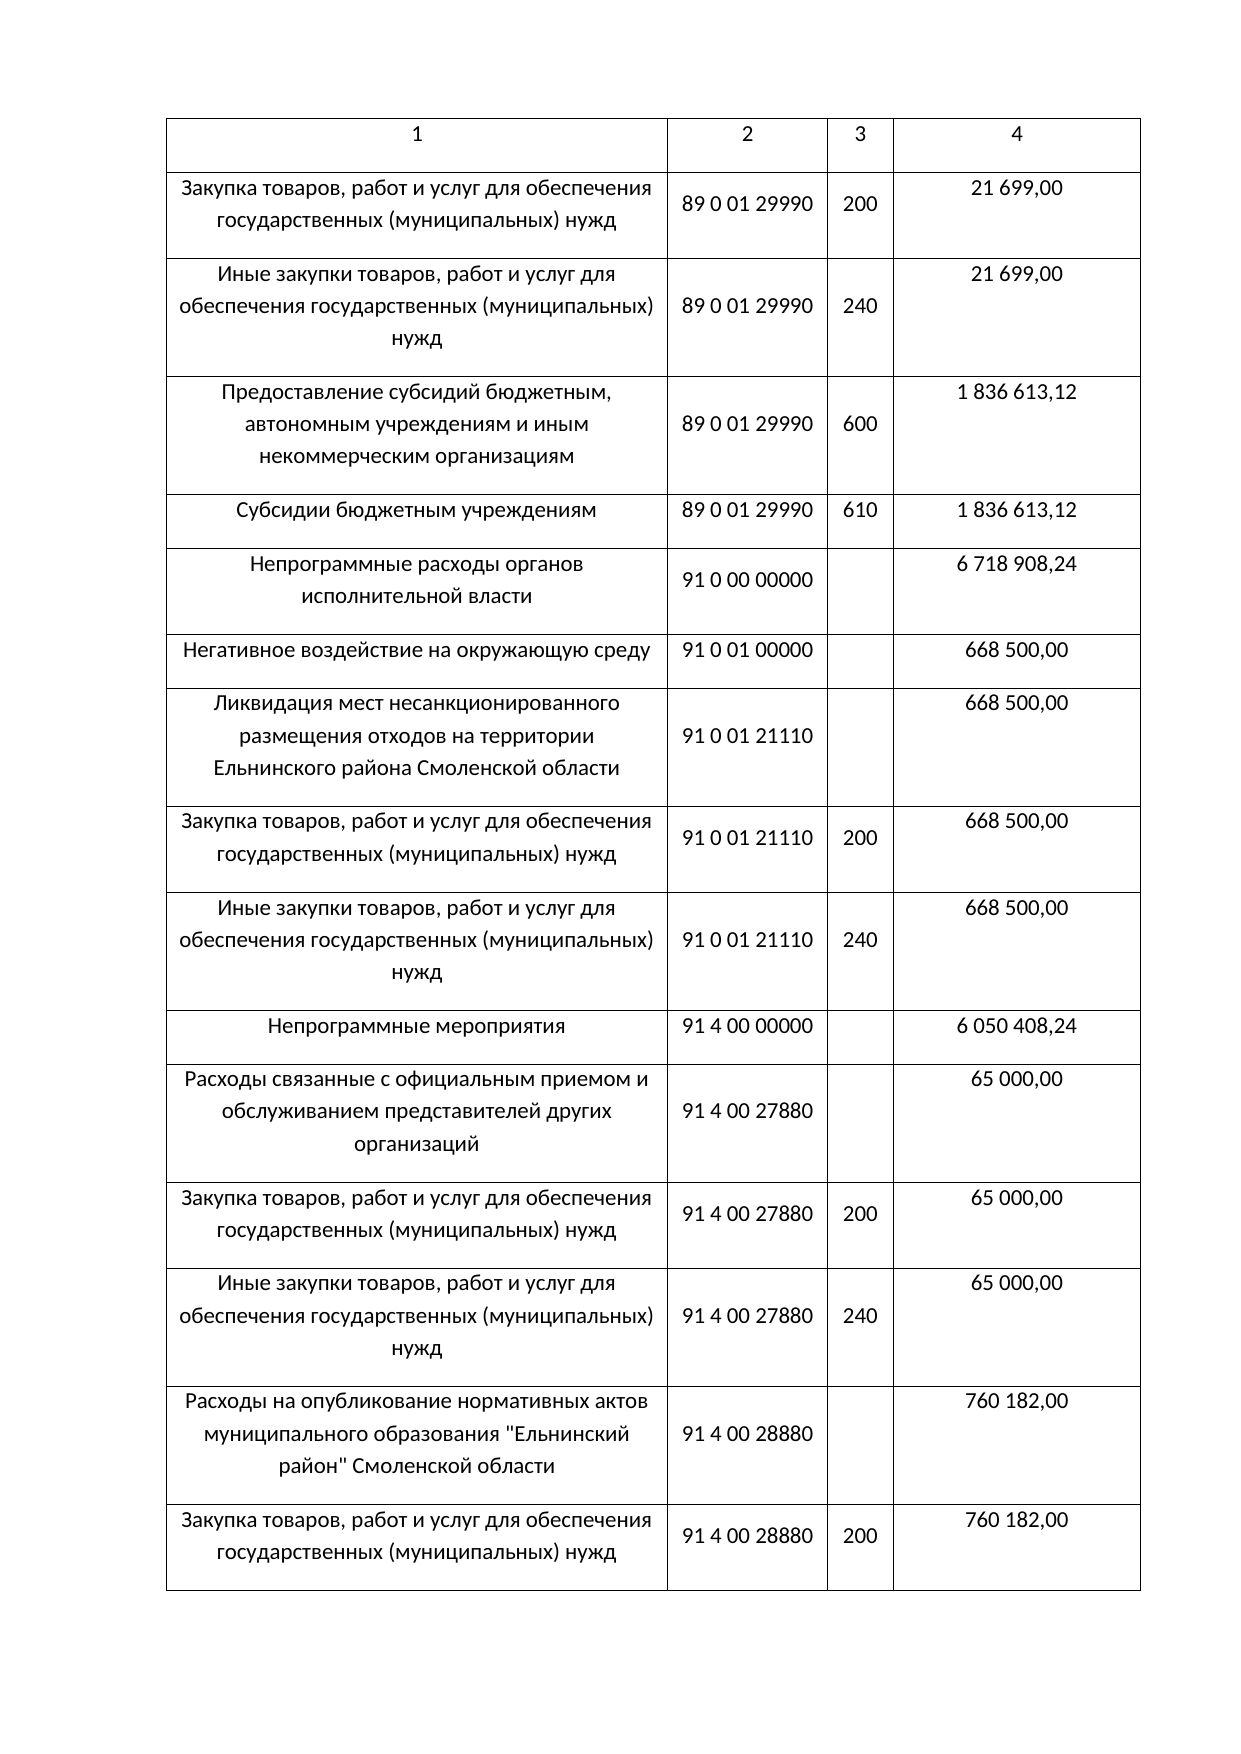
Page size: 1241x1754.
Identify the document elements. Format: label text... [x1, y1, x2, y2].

table_cell 200 [828, 173, 893, 258]
table_cell 91 0 00 00000 [668, 549, 827, 634]
table_cell 91 0 01 21110 [668, 689, 827, 806]
table_cell 240 [828, 259, 893, 376]
table_cell Предоставление субсидий бюджетным, автономным учреждениям и иным некоммерческим организациям [167, 377, 667, 494]
table_cell [828, 1011, 893, 1063]
table_cell 668 500,00 [894, 893, 1140, 1010]
table_header 2 [668, 119, 827, 172]
table_cell [828, 635, 893, 687]
table_cell 89 0 01 29990 [668, 495, 827, 548]
table_cell 1 836 613,12 [894, 495, 1140, 548]
table_cell Закупка товаров, работ и услуг для обеспечения государственных (муниципальных) нужд [167, 807, 667, 892]
table_cell [828, 1065, 893, 1182]
table_cell 610 [828, 495, 893, 548]
table_cell 668 500,00 [894, 807, 1140, 892]
table_cell 200 [828, 1505, 893, 1590]
table_cell 65 000,00 [894, 1183, 1140, 1267]
table_cell 200 [828, 1183, 893, 1267]
table_header 4 [894, 119, 1140, 172]
table_cell [828, 689, 893, 806]
table_cell 6 050 408,24 [894, 1011, 1140, 1063]
table_cell Закупка товаров, работ и услуг для обеспечения государственных (муниципальных) нужд [167, 1183, 667, 1267]
table_header 3 [828, 119, 893, 172]
table_cell 91 0 01 00000 [668, 635, 827, 687]
table_cell 1 836 613,12 [894, 377, 1140, 494]
table_cell 91 0 01 21110 [668, 893, 827, 1010]
table_cell 65 000,00 [894, 1269, 1140, 1386]
table_cell 91 4 00 27880 [668, 1065, 827, 1182]
table_cell 91 0 01 21110 [668, 807, 827, 892]
table_cell 91 4 00 27880 [668, 1183, 827, 1267]
table_cell 668 500,00 [894, 689, 1140, 806]
table_cell 668 500,00 [894, 635, 1140, 687]
table_cell Субсидии бюджетным учреждениям [167, 495, 667, 548]
table_cell 91 4 00 28880 [668, 1505, 827, 1590]
table_cell 65 000,00 [894, 1065, 1140, 1182]
table_cell 21 699,00 [894, 173, 1140, 258]
table_cell [828, 549, 893, 634]
table_cell 200 [828, 807, 893, 892]
table_cell Непрограммные мероприятия [167, 1011, 667, 1063]
table_cell Иные закупки товаров, работ и услуг для обеспечения государственных (муниципальных) нужд [167, 259, 667, 376]
table_cell 91 4 00 28880 [668, 1387, 827, 1504]
table_cell 89 0 01 29990 [668, 259, 827, 376]
table_cell 91 4 00 00000 [668, 1011, 827, 1063]
table_cell 760 182,00 [894, 1505, 1140, 1590]
table_cell Ликвидация мест несанкционированного размещения отходов на территории Ельнинского района Смоленской области [167, 689, 667, 806]
table_cell Иные закупки товаров, работ и услуг для обеспечения государственных (муниципальных) нужд [167, 1269, 667, 1386]
table_cell 760 182,00 [894, 1387, 1140, 1504]
table_cell 89 0 01 29990 [668, 173, 827, 258]
table_header 1 [167, 119, 667, 172]
table_cell Расходы связанные с официальным приемом и обслуживанием представителей других организаций [167, 1065, 667, 1182]
table_cell 21 699,00 [894, 259, 1140, 376]
table_cell 240 [828, 893, 893, 1010]
table_cell Иные закупки товаров, работ и услуг для обеспечения государственных (муниципальных) нужд [167, 893, 667, 1010]
table_cell 600 [828, 377, 893, 494]
table_cell Закупка товаров, работ и услуг для обеспечения государственных (муниципальных) нужд [167, 173, 667, 258]
table_cell 240 [828, 1269, 893, 1386]
table_cell Расходы на опубликование нормативных актов муниципального образования "Ельнинский район" Смоленской области [167, 1387, 667, 1504]
table_cell Негативное воздействие на окружающую среду [167, 635, 667, 687]
table_cell 89 0 01 29990 [668, 377, 827, 494]
table_cell Непрограммные расходы органов исполнительной власти [167, 549, 667, 634]
table_cell 91 4 00 27880 [668, 1269, 827, 1386]
table_cell 6 718 908,24 [894, 549, 1140, 634]
table_cell [828, 1387, 893, 1504]
table_cell Закупка товаров, работ и услуг для обеспечения государственных (муниципальных) нужд [167, 1505, 667, 1590]
